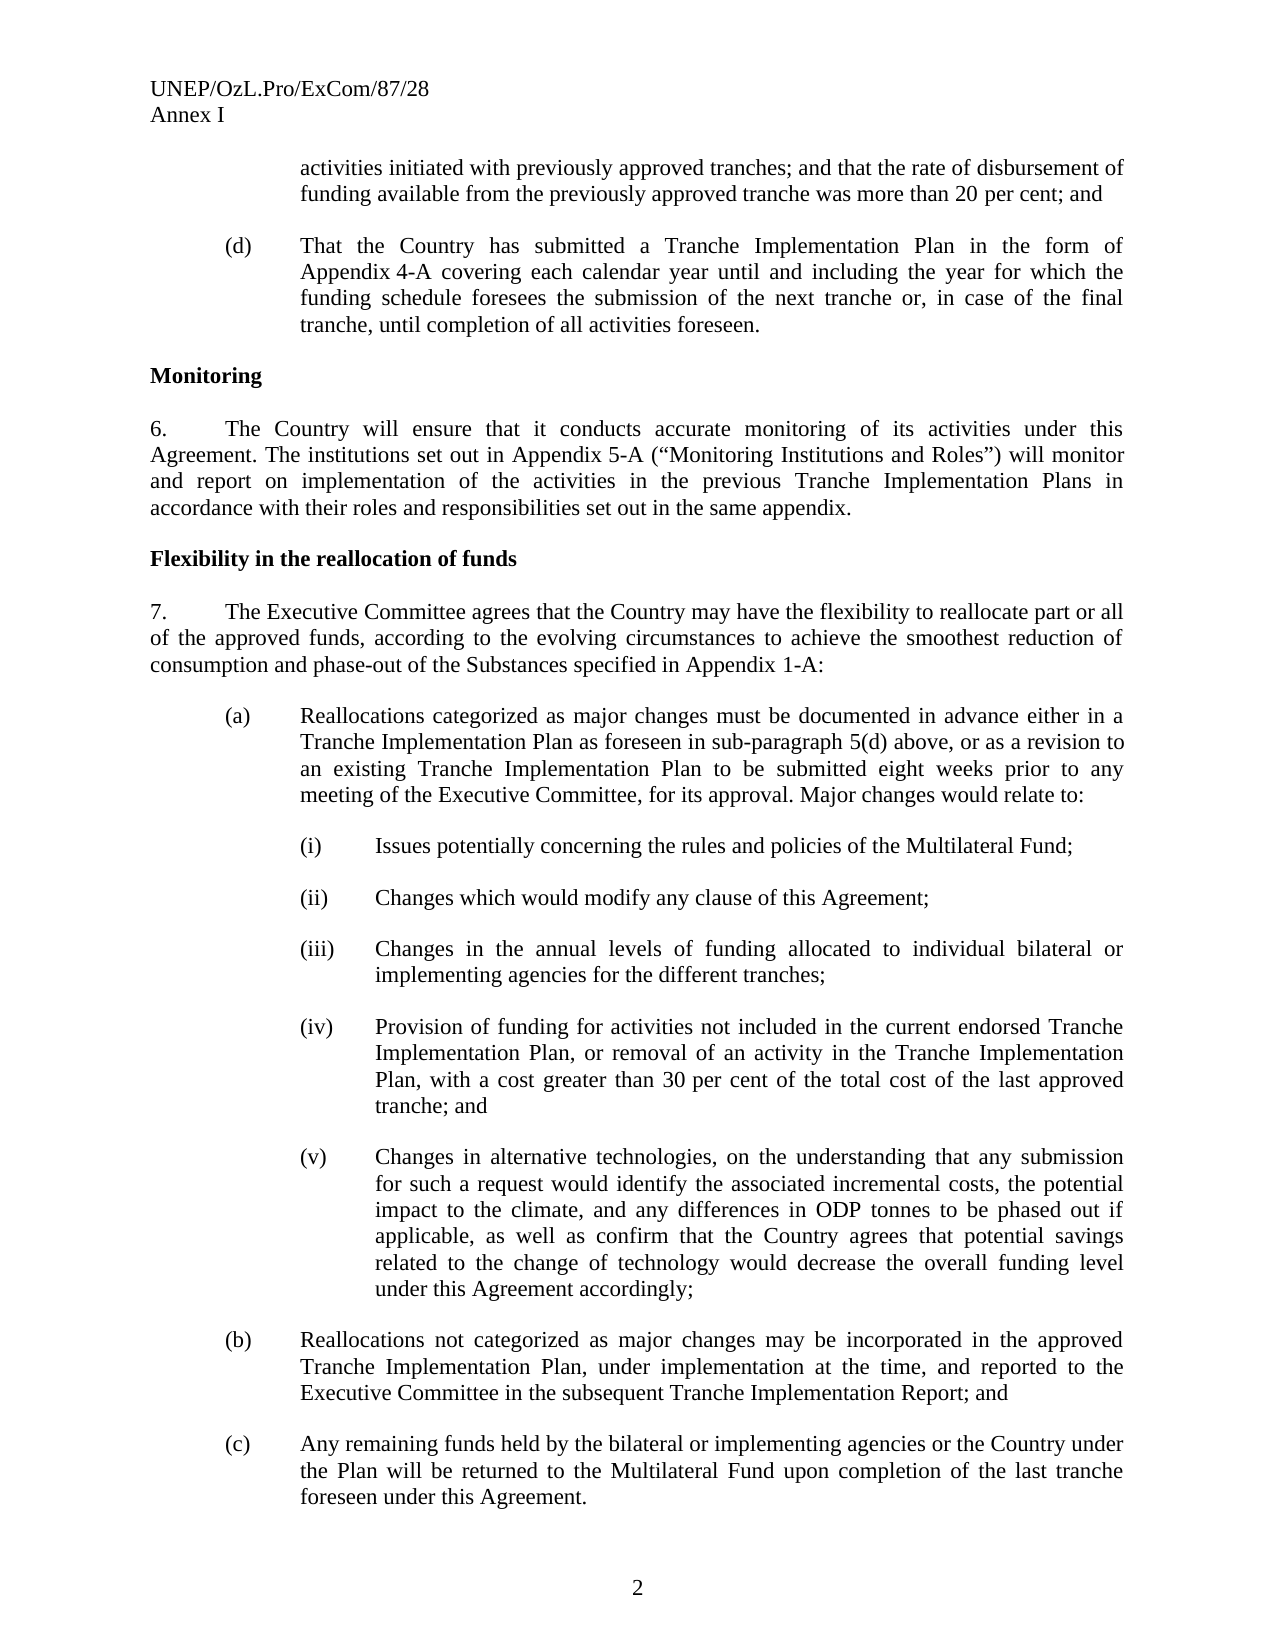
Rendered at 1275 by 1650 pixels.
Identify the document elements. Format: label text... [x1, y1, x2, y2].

subtitle Reallocations not categorized as major changes may be incorporated in the approved Tranche Implementation Plan, under implementation at the time, and reported to the Executive Committee in the subsequent Tranche Implementation Report; and [225, 1326, 1125, 1406]
subtitle Provision of funding for activities not included in the current endorsed Tranche Implementation Plan, or removal of an activity in the Tranche Implementation Plan, with a cost greater than 30 per cent of the total cost of the last approved tranche; and [300, 1013, 1125, 1118]
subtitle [225, 154, 1125, 207]
subtitle The Executive Committee agrees that the Country may have the flexibility to reallocate part or all of the approved funds, according to the evolving circumstances to achieve the smoothest reduction of consumption and phase-out of the Substances specified in Appendix 1-A: [150, 598, 1125, 677]
subtitle Reallocations categorized as major changes must be documented in advance either in a Tranche Implementation Plan as foreseen in sub-paragraph 5(d) above, or as a revision to an existing Tranche Implementation Plan to be submitted eight weeks prior to any meeting of the Executive Committee, for its approval. Major changes would relate to: [225, 702, 1125, 807]
subtitle That the Country has submitted a Tranche Implementation Plan in the form of Appendix 4-A covering each calendar year until and including the year for which the funding schedule foresees the submission of the next tranche or, in case of the final tranche, until completion of all activities foreseen. [225, 232, 1125, 337]
subtitle Issues potentially concerning the rules and policies of the Multilateral Fund; [300, 832, 1125, 859]
text Monitoring [150, 362, 1125, 388]
subtitle Changes which would modify any clause of this Agreement; [300, 884, 1125, 910]
subtitle Changes in the annual levels of funding allocated to individual bilateral or implementing agencies for the different tranches; [300, 935, 1125, 988]
subtitle The Country will ensure that it conducts accurate monitoring of its activities under this Agreement. The institutions set out in Appendix 5-A (“Monitoring Institutions and Roles”) will monitor and report on implementation of the activities in the previous Tranche Implementation Plans in accordance with their roles and responsibilities set out in the same appendix. [150, 415, 1125, 520]
subtitle Any remaining funds held by the bilateral or implementing agencies or the Country under the Plan will be returned to the Multilateral Fund upon completion of the last tranche foreseen under this Agreement. [225, 1431, 1125, 1509]
subtitle Changes in alternative technologies, on the understanding that any submission for such a request would identify the associated incremental costs, the potential impact to the climate, and any differences in ODP tonnes to be phased out if applicable, as well as confirm that the Country agrees that potential savings related to the change of technology would decrease the overall funding level under this Agreement accordingly; [300, 1143, 1125, 1301]
text Flexibility in the reallocation of funds [150, 545, 1125, 572]
